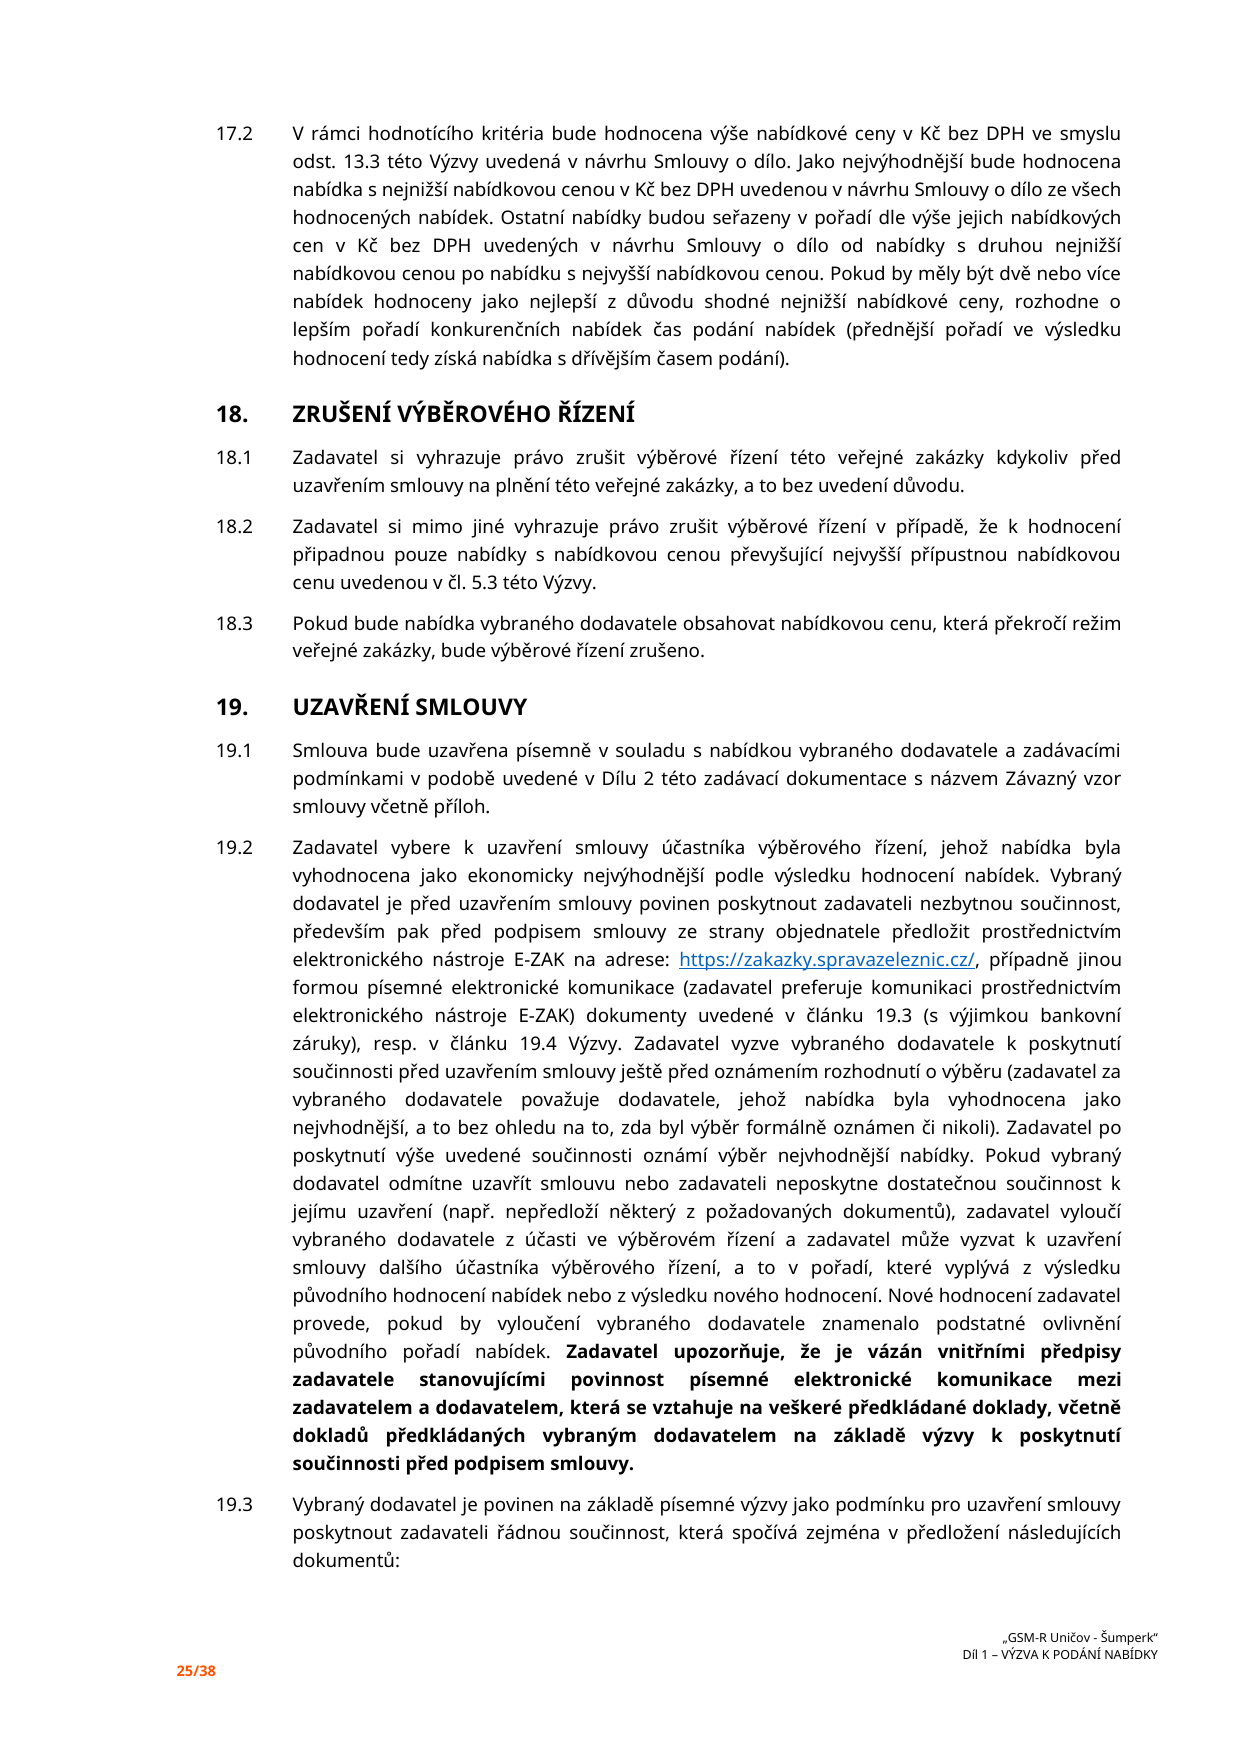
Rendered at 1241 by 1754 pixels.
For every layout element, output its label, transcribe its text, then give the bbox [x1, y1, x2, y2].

text UZAVŘENÍ SMLOUVY [216, 691, 1122, 722]
text Zadavatel si vyhrazuje právo zrušit výběrové řízení této veřejné zakázky kdykoliv před uzavřením smlouvy na plnění této veřejné zakázky, a to bez uvedení důvodu. [216, 445, 1122, 498]
text Vybraný dodavatel je povinen na základě písemné výzvy jako podmínku pro uzavření smlouvy poskytnout zadavateli řádnou součinnost, která spočívá zejména v předložení následujících dokumentů: [216, 1491, 1122, 1573]
text Zadavatel vybere k uzavření smlouvy účastníka výběrového řízení, jehož nabídka byla vyhodnocena jako ekonomicky nejvýhodnější podle výsledku hodnocení nabídek. Vybraný dodavatel je před uzavřením smlouvy povinen poskytnout zadavateli nezbytnou součinnost, především pak před podpisem smlouvy ze strany objednatele předložit prostřednictvím elektronického nástroje E-ZAK na adrese: https://zakazky.spravazeleznic.cz/, případně jinou formou písemné elektronické komunikace (zadavatel preferuje komunikaci prostřednictvím elektronického nástroje E-ZAK) dokumenty uvedené v článku 19.3 (s výjimkou bankovní záruky), resp. v článku 19.4 Výzvy. Zadavatel vyzve vybraného dodavatele k poskytnutí součinnosti před uzavřením smlouvy ještě před oznámením rozhodnutí o výběru (zadavatel za vybraného dodavatele považuje dodavatele, jehož nabídka byla vyhodnocena jako nejvhodnější, a to bez ohledu na to, zda byl výběr formálně oznámen či nikoli). Zadavatel po poskytnutí výše uvedené součinnosti oznámí výběr nejvhodnější nabídky. Pokud vybraný dodavatel odmítne uzavřít smlouvu nebo zadavateli neposkytne dostatečnou součinnost k jejímu uzavření (např. nepředloží některý z požadovaných dokumentů), zadavatel vyloučí vybraného dodavatele z účasti ve výběrovém řízení a zadavatel může vyzvat k uzavření smlouvy dalšího účastníka výběrového řízení, a to v pořadí, které vyplývá z výsledku původního hodnocení nabídek nebo z výsledku nového hodnocení. Nové hodnocení zadavatel provede, pokud by vyloučení vybraného dodavatele znamenalo podstatné ovlivnění původního pořadí nabídek. Zadavatel upozorňuje, že je vázán vnitřními předpisy zadavatele stanovujícími povinnost písemné elektronické komunikace mezi zadavatelem a dodavatelem, která se vztahuje na veškeré předkládané doklady, včetně dokladů předkládaných vybraným dodavatelem na základě výzvy k poskytnutí součinnosti před podpisem smlouvy. [216, 834, 1122, 1476]
text V rámci hodnotícího kritéria bude hodnocena výše nabídkové ceny v Kč bez DPH ve smyslu odst. 13.3 této Výzvy uvedená v návrhu Smlouvy o dílo. Jako nejvýhodnější bude hodnocena nabídka s nejnižší nabídkovou cenou v Kč bez DPH uvedenou v návrhu Smlouvy o dílo ze všech hodnocených nabídek. Ostatní nabídky budou seřazeny v pořadí dle výše jejich nabídkových cen v Kč bez DPH uvedených v návrhu Smlouvy o dílo od nabídky s druhou nejnižší nabídkovou cenou po nabídku s nejvyšší nabídkovou cenou. Pokud by měly být dvě nebo více nabídek hodnoceny jako nejlepší z důvodu shodné nejnižší nabídkové ceny, rozhodne o lepším pořadí konkurenčních nabídek čas podání nabídek (přednější pořadí ve výsledku hodnocení tedy získá nabídka s dřívějším časem podání). [216, 121, 1122, 370]
text ZRUŠENÍ VÝBĚROVÉHO ŘÍZENÍ [216, 398, 1122, 429]
text Pokud bude nabídka vybraného dodavatele obsahovat nabídkovou cenu, která překročí režim veřejné zakázky, bude výběrové řízení zrušeno. [216, 610, 1122, 663]
text Smlouva bude uzavřena písemně v souladu s nabídkou vybraného dodavatele a zadávacími podmínkami v podobě uvedené v Dílu 2 této zadávací dokumentace s názvem Závazný vzor smlouvy včetně příloh. [216, 738, 1122, 819]
text Zadavatel si mimo jiné vyhrazuje právo zrušit výběrové řízení v případě, že k hodnocení připadnou pouze nabídky s nabídkovou cenou převyšující nejvyšší přípustnou nabídkovou cenu uvedenou v čl. 5.3 této Výzvy. [216, 513, 1122, 595]
